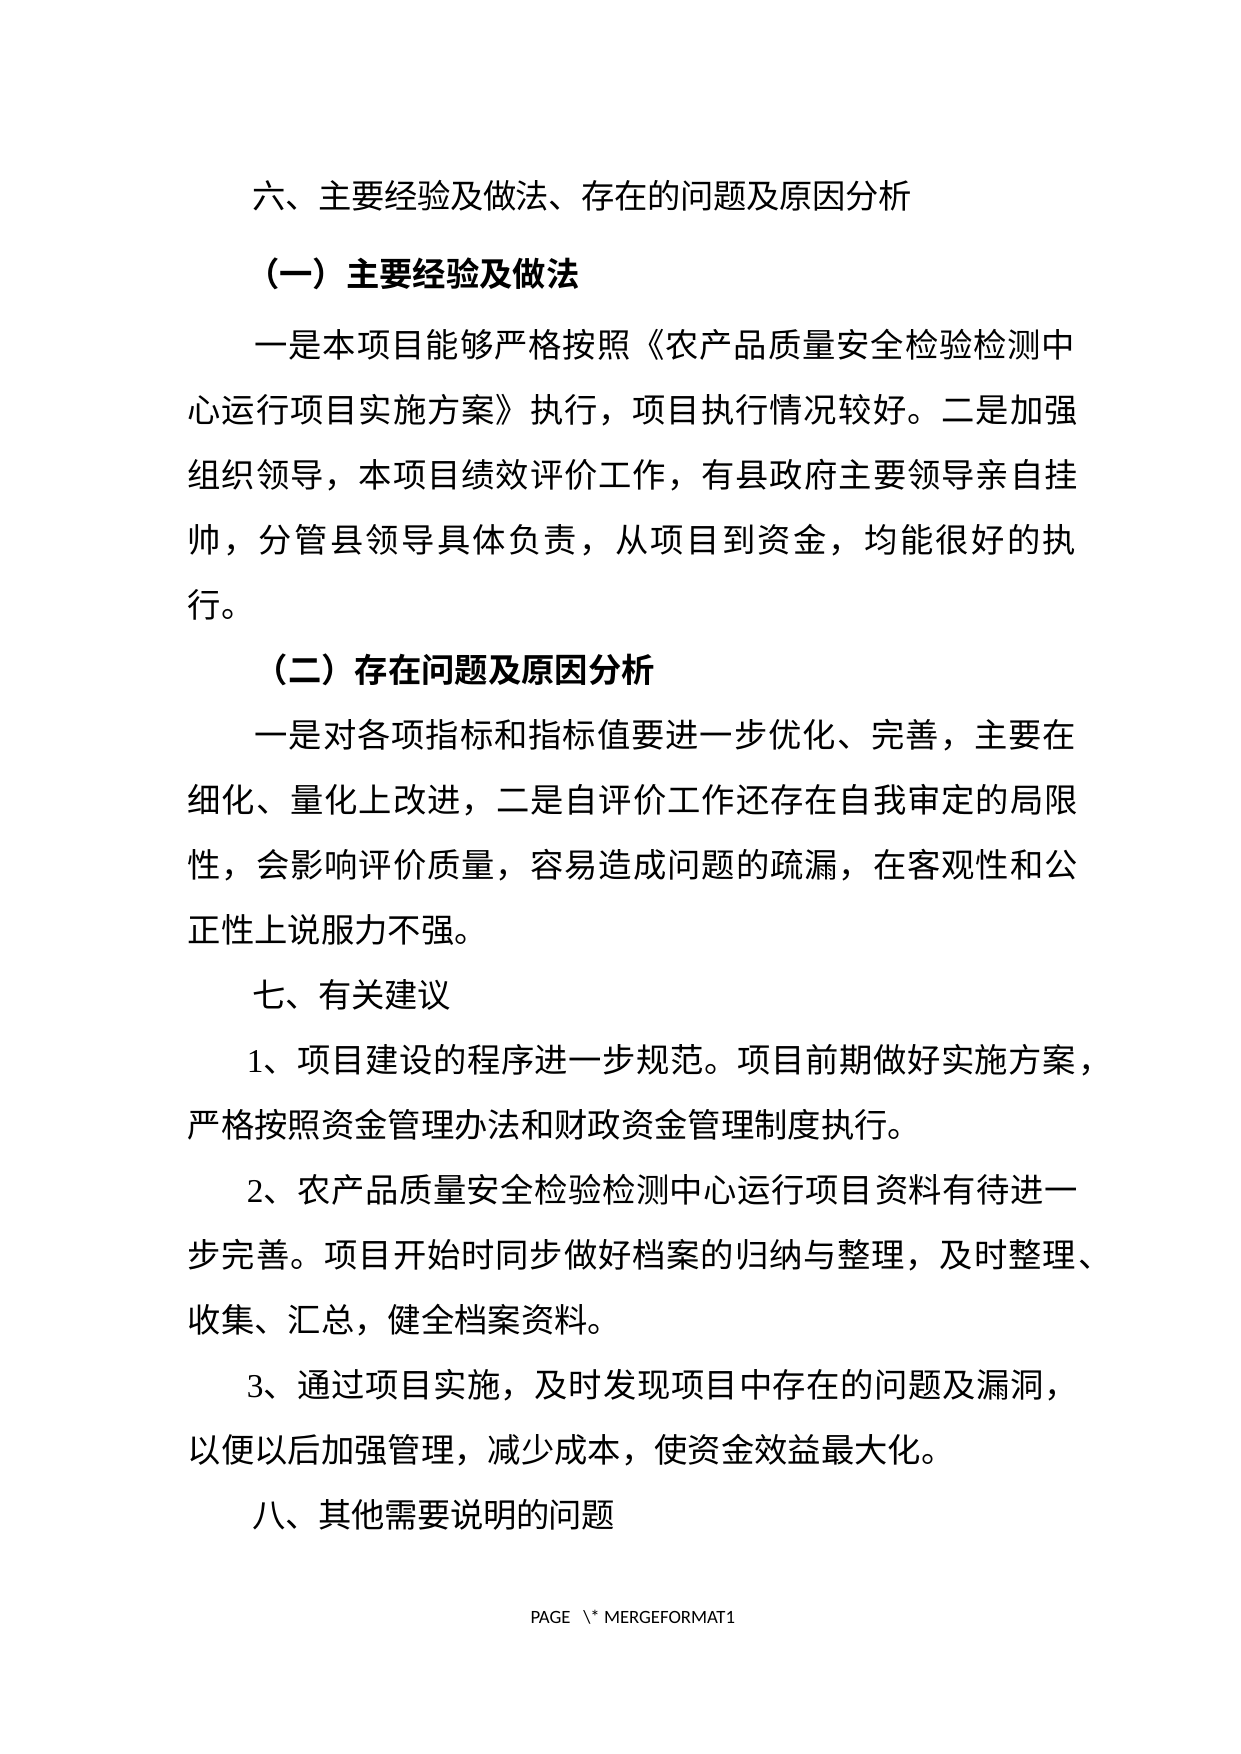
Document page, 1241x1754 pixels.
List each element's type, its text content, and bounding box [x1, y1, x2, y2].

text 一是本项目能够严格按照《农产品质量安全检验检测中心运行项目实施方案》执行，项目执行情况较好。二是加强组织领导，本项目绩效评价工作，有县政府主要领导亲自挂帅，分管县领导具体负责，从项目到资金，均能很好的执行。 [187, 311, 1078, 636]
text 八、其他需要说明的问题 [187, 1481, 1078, 1546]
text 七、有关建议 [187, 961, 1078, 1026]
text 3、通过项目实施，及时发现项目中存在的问题及漏洞，以便以后加强管理，减少成本，使资金效益最大化。 [187, 1351, 1078, 1481]
text （二）存在问题及原因分析 [187, 636, 1078, 701]
text 一是对各项指标和指标值要进一步优化、完善，主要在细化、量化上改进，二是自评价工作还存在自我审定的局限性，会影响评价质量，容易造成问题的疏漏，在客观性和公正性上说服力不强。 [187, 701, 1078, 961]
text 2、农产品质量安全检验检测中心运行项目资料有待进一步完善。项目开始时同步做好档案的归纳与整理，及时整理、收集、汇总，健全档案资料。 [187, 1156, 1078, 1351]
text 六、主要经验及做法、存在的问题及原因分析 [187, 162, 1078, 227]
text 1、项目建设的程序进一步规范。项目前期做好实施方案，严格按照资金管理办法和财政资金管理制度执行。 [187, 1026, 1078, 1156]
text （一）主要经验及做法 [246, 239, 1078, 304]
